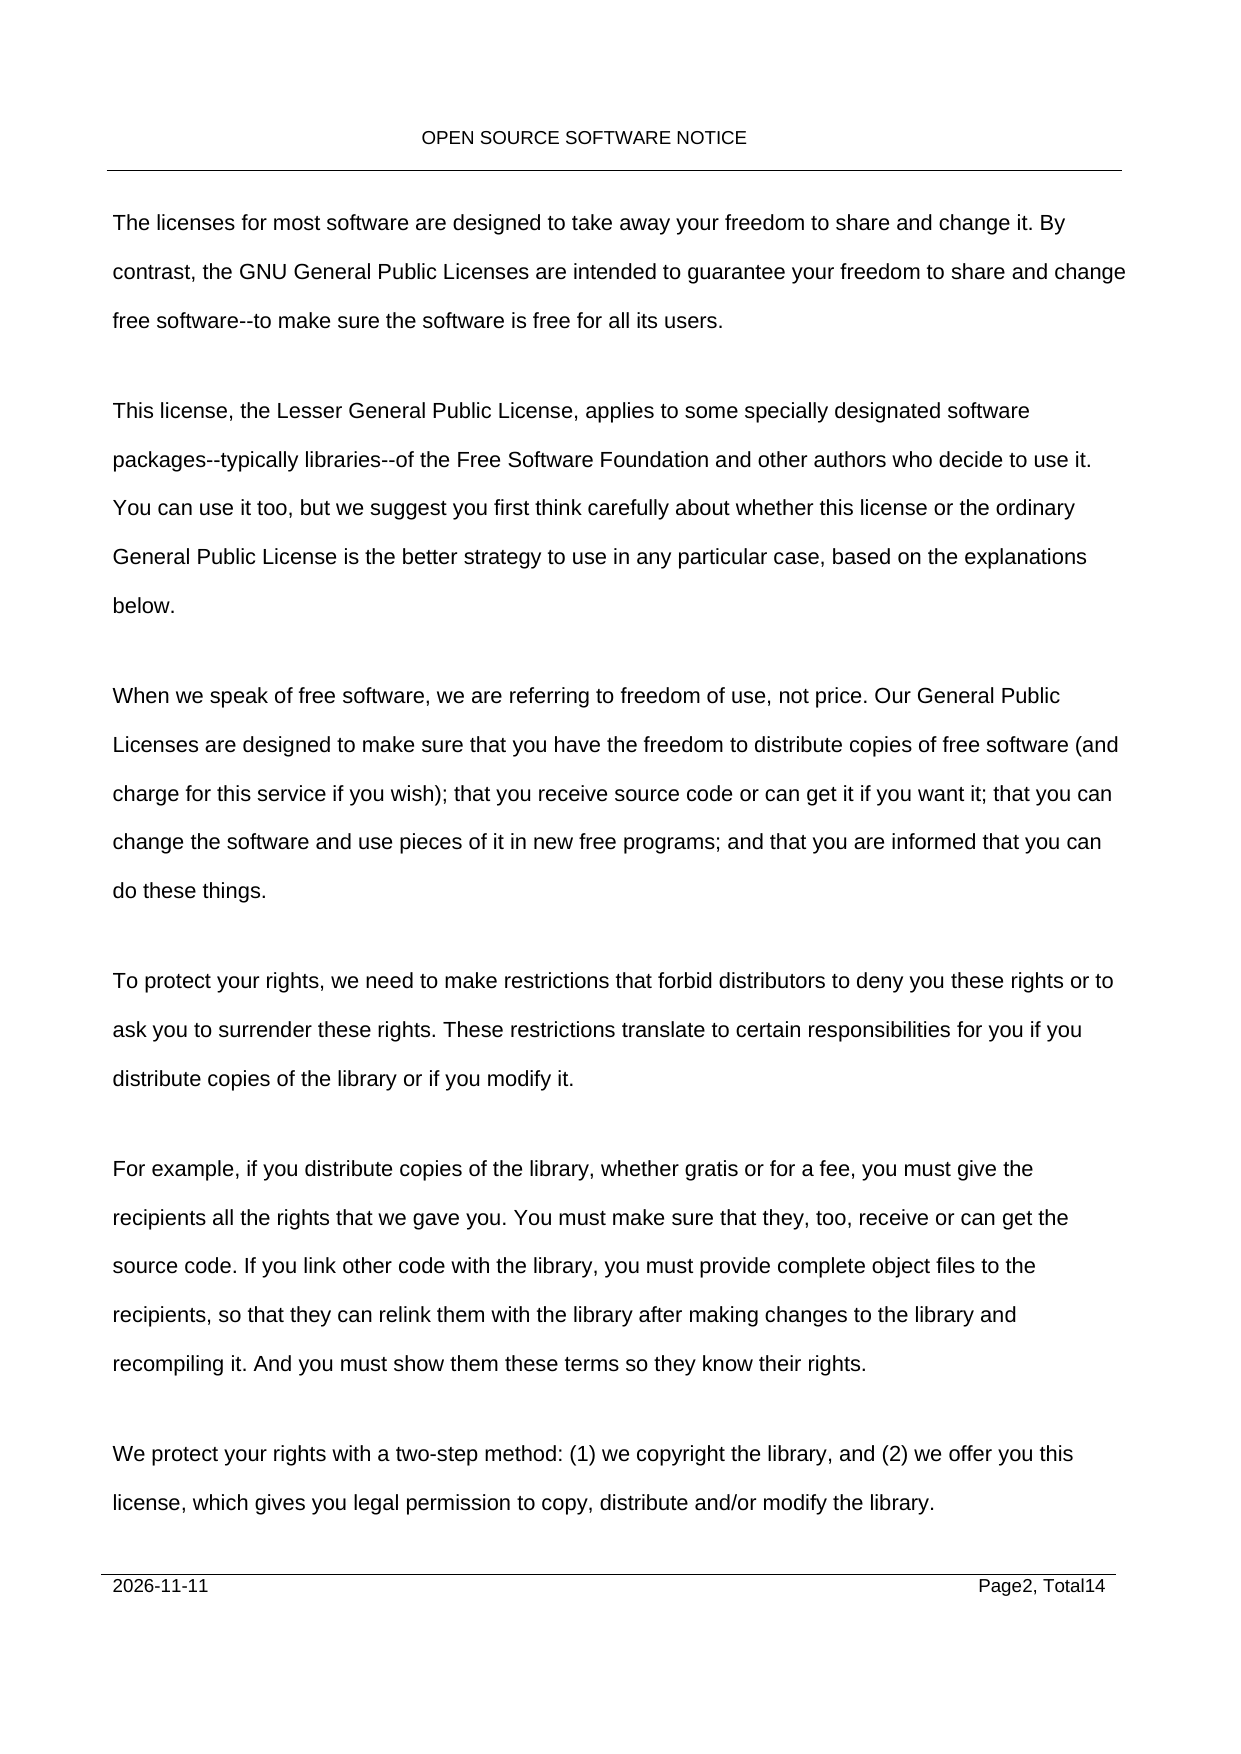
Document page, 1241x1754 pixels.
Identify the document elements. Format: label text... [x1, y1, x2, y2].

text This license, the Lesser General Public License, applies to some specially designated software packages--typically libraries--of the Free Software Foundation and other authors who decide to use it. You can use it too, but we suggest you first think carefully about whether this license or the ordinary General Public License is the better strategy to use in any particular case, based on the explanations below. [112, 394, 1128, 622]
text When we speak of free software, we are referring to freedom of use, not price. Our General Public Licenses are designed to make sure that you have the freedom to distribute copies of free software (and charge for this service if you wish); that you receive source code or can get it if you want it; that you can change the software and use pieces of it in new free programs; and that you are informed that you can do these things. [112, 679, 1128, 907]
text The licenses for most software are designed to take away your freedom to share and change it. By contrast, the GNU General Public Licenses are intended to guarantee your freedom to share and change free software--to make sure the software is free for all its users. [112, 206, 1128, 336]
text To protect your rights, we need to make restrictions that forbid distributors to deny you these rights or to ask you to surrender these rights. These restrictions translate to certain responsibilities for you if you distribute copies of the library or if you modify it. [112, 964, 1128, 1094]
text For example, if you distribute copies of the library, whether gratis or for a fee, you must give the recipients all the rights that we gave you. You must make sure that they, too, receive or can get the source code. If you link other code with the library, you must provide complete object files to the recipients, so that they can relink them with the library after making changes to the library and recompiling it. And you must show them these terms so they know their rights. [112, 1152, 1128, 1380]
text We protect your rights with a two-step method: (1) we copyright the library, and (2) we offer you this license, which gives you legal permission to copy, distribute and/or modify the library. [112, 1437, 1128, 1519]
